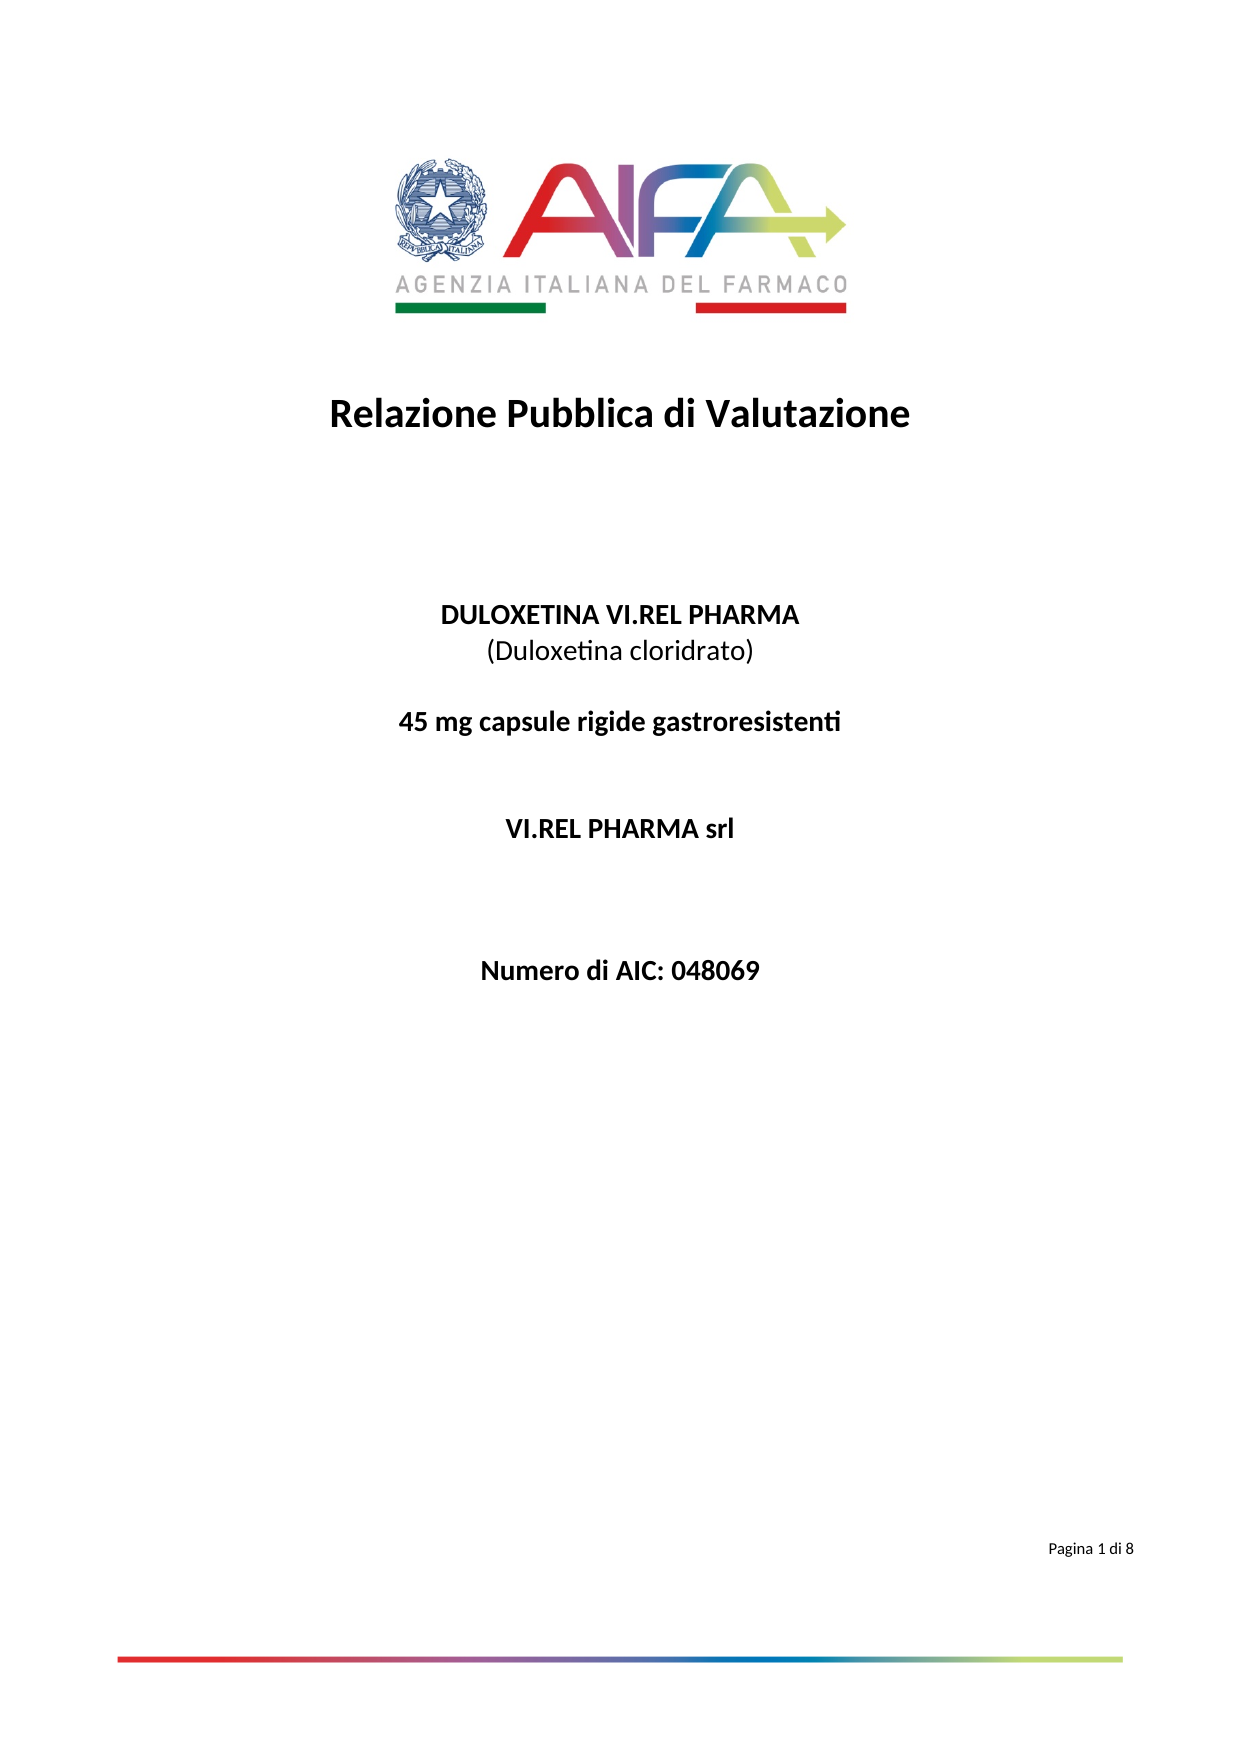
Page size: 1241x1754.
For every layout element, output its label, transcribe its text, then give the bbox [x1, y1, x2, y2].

text VI.REL PHARMA srl [106, 810, 1134, 845]
picture [0, 1624, 1241, 1754]
text 45 mg capsule rigide gastroresistenti [106, 703, 1134, 738]
text (Duloxetina cloridrato) [106, 632, 1134, 667]
text DULOXETINA VI.REL PHARMA [106, 596, 1134, 632]
text Numero di AIC: 048069 [106, 952, 1134, 988]
text Relazione Pubblica di Valutazione [106, 387, 1134, 438]
picture [384, 147, 857, 324]
